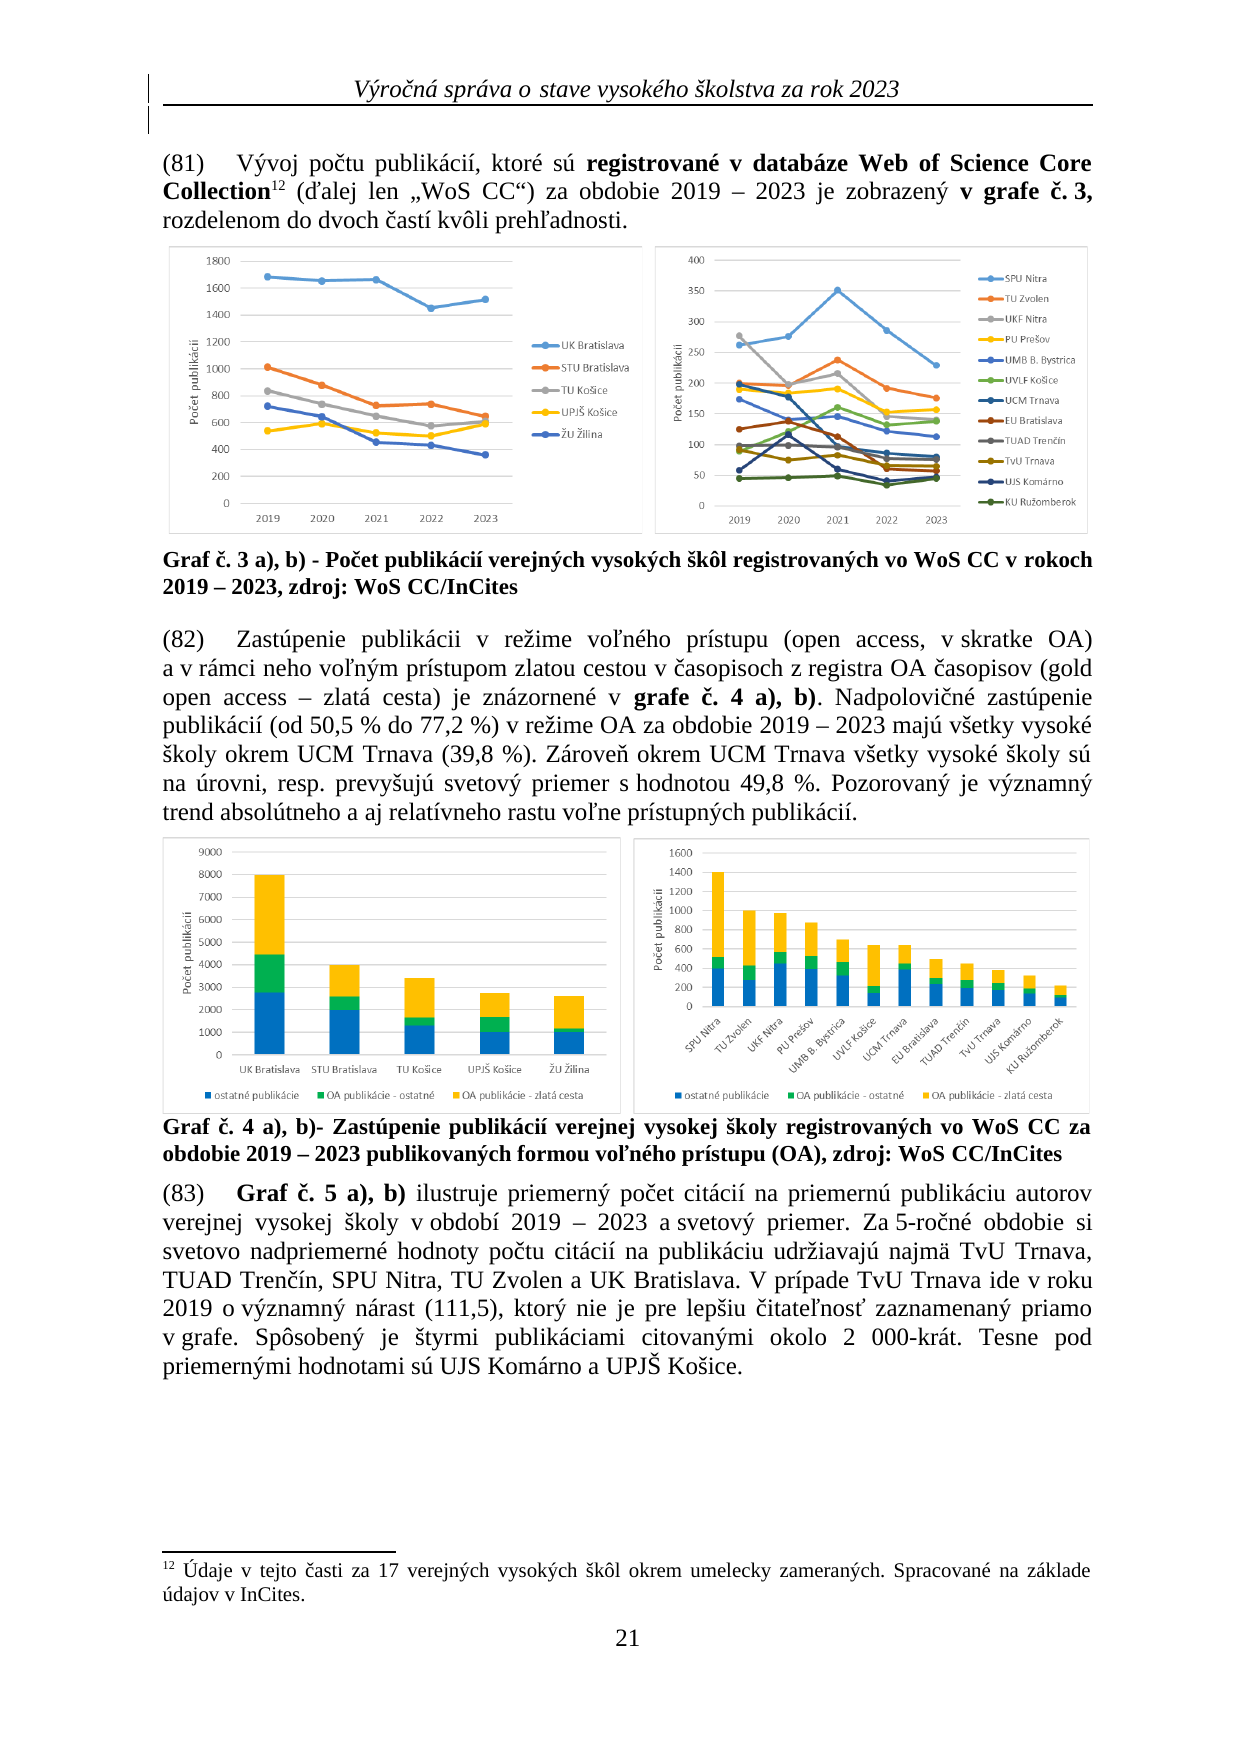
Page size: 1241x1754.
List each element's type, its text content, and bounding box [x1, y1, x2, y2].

picture [162, 837, 621, 1114]
text Graf č. 5 a), b) ilustruje priemerný počet citácií na priemernú publikáciu autorov verejnej vysokej školy v období 2019 – 2023 a svetový priemer. Za 5-ročné obdobie si svetovo nadpriemerné hodnoty počtu citácií na publikáciu udržiavajú najmä TvU Trnava, TUAD Trenčín, SPU Nitra, TU Zvolen a UK Bratislava. V prípade TvU Trnava ide v roku 2019 o významný nárast (111,5), ktorý nie je pre lepšiu čitateľnosť zaznamenaný priamo v grafe. Spôsobený je štyrmi publikáciami citovanými okolo 2 000-krát. Tesne pod priemernými hodnotami sú UJS Komárno a UPJŠ Košice. [162, 1178, 1093, 1380]
list Graf č. 3 a), b) - Počet publikácií verejných vysokých škôl registrovaných vo WoS CC v rokoch 2019 – 2023, zdroj: WoS CC/InCites [162, 546, 1093, 599]
picture [168, 246, 643, 534]
picture [633, 838, 1090, 1114]
text Zastúpenie publikácii v režime voľného prístupu (open access, v skratke OA) a v rámci neho voľným prístupom zlatou cestou v časopisoch z registra OA časopisov (gold open access – zlatá cesta) je znázornené v grafe č. 4 a), b). Nadpolovičné zastúpenie publikácií (od 50,5 % do 77,2 %) v režime OA za obdobie 2019 – 2023 majú všetky vysoké školy okrem UCM Trnava (39,8 %). Zároveň okrem UCM Trnava všetky vysoké školy sú na úrovni, resp. prevyšujú svetový priemer s hodnotou 49,8 %. Pozorovaný je významný trend absolútneho a aj relatívneho rastu voľne prístupných publikácií. [162, 624, 1093, 825]
text Vývoj počtu publikácií, ktoré sú registrované v databáze Web of Science Core Collection (ďalej len „WoS CC“) za obdobie 2019 – 2023 je zobrazený v grafe č. 3, rozdelenom do dvoch častí kvôli prehľadnosti. [162, 148, 1093, 234]
text Graf č. 4 a), b)- Zastúpenie publikácií verejnej vysokej školy registrovaných vo WoS CC za obdobie 2019 – 2023 publikovaných formou voľného prístupu (OA), zdroj: WoS CC/InCites [162, 1113, 1093, 1166]
picture [654, 246, 1088, 534]
